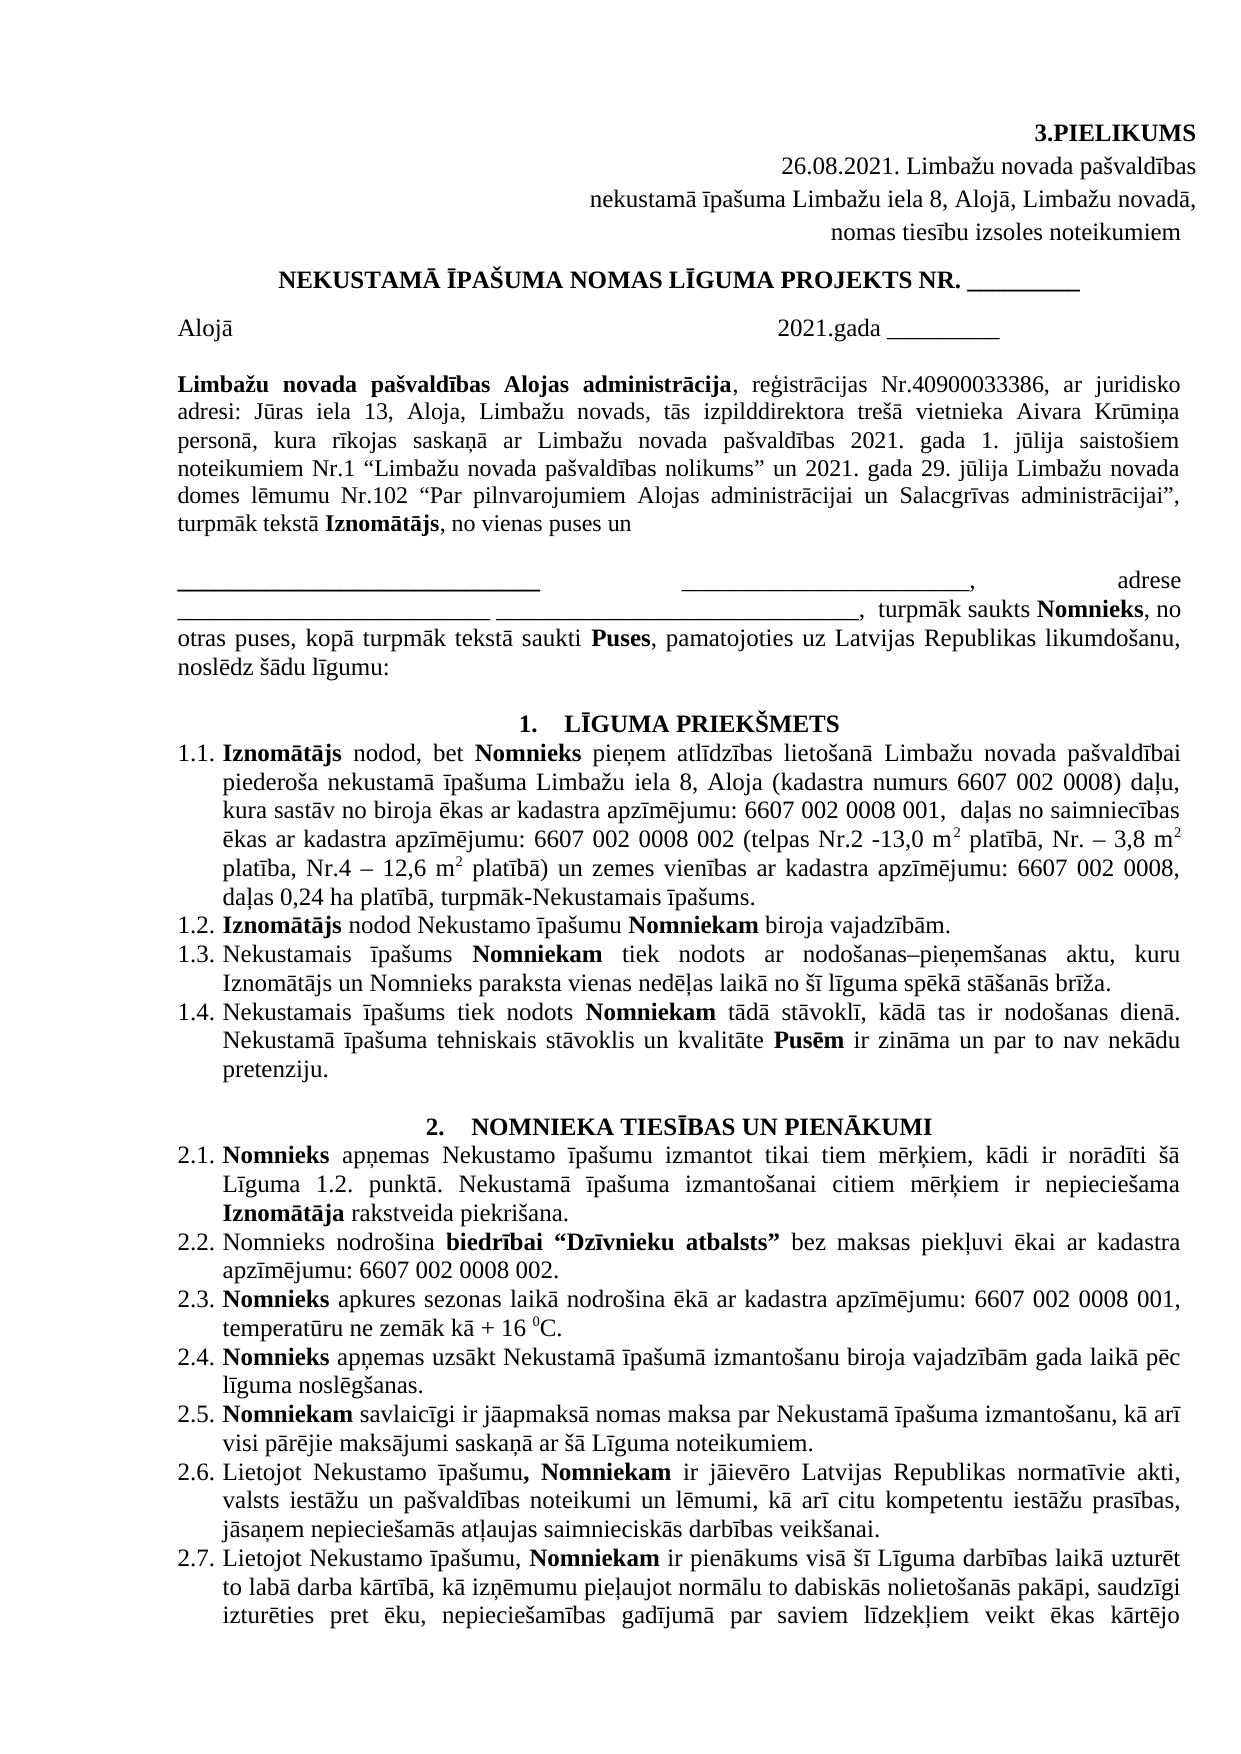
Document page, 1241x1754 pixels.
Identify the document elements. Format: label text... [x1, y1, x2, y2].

text Limbažu novada pašvaldības Alojas administrācija, reģistrācijas Nr.40900033386, ar juridisko adresi: Jūras iela 13, Aloja, Limbažu novads, tās izpilddirektora trešā vietnieka Aivara Krūmiņa personā, kura rīkojas saskaņā ar Limbažu novada pašvaldības 2021. gada 1. jūlija saistošiem noteikumiem Nr.1 “Limbažu novada pašvaldības nolikums” un 2021. gada 29. jūlija Limbažu novada domes lēmumu Nr.102 “Par pilnvarojumiem Alojas administrācijai un Salacgrīvas administrācijai”, turpmāk tekstā Iznomātājs, no vienas puses un [177, 370, 1181, 537]
text nomas tiesību izsoles noteikumiem [177, 217, 1181, 246]
list LĪGUMA PRIEKŠMETS [177, 709, 1181, 738]
list Nomniekam savlaicīgi ir jāapmaksā nomas maksa par Nekustamā īpašuma izmantošanu, kā arī visi pārējie maksājumi saskaņā ar šā Līguma noteikumiem. [177, 1399, 1181, 1457]
list Nomnieks apņemas uzsākt Nekustamā īpašumā izmantošanu biroja vajadzībām gada laikā pēc līguma noslēgšanas. [177, 1342, 1181, 1399]
text _____________________________ _______________________, adrese _________________________ _____________________________, turpmāk saukts Nomnieks, no otras puses, kopā turpmāk tekstā saukti Puses, pamatojoties uz Latvijas Republikas likumdošanu, noslēdz šādu līgumu: [177, 565, 1181, 680]
list Iznomātājs nodod, bet Nomnieks pieņem atlīdzības lietošanā Limbažu novada pašvaldībai piederoša nekustamā īpašuma Limbažu iela 8, Aloja (kadastra numurs 6607 002 0008) daļu, kura sastāv no biroja ēkas ar kadastra apzīmējumu: 6607 002 0008 001, daļas no saimniecības ēkas ar kadastra apzīmējumu: 6607 002 0008 002 (telpas Nr.2 -13,0 m2 platībā, Nr. – 3,8 m2 platība, Nr.4 – 12,6 m2 platībā) un zemes vienības ar kadastra apzīmējumu: 6607 002 0008, daļas 0,24 ha platībā, turpmāk-Nekustamais īpašums. [177, 738, 1181, 910]
list Iznomātājs nodod Nekustamo īpašumu Nomniekam biroja vajadzībām. [177, 910, 1181, 939]
text Alojā 2021.gada _________ [177, 313, 1181, 342]
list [177, 1543, 1181, 1629]
list Nomnieks apņemas Nekustamo īpašumu izmantot tikai tiem mērķiem, kādi ir norādīti šā Līguma 1.2. punktā. Nekustamā īpašuma izmantošanai citiem mērķiem ir nepieciešama Iznomātāja rakstveida piekrišana. [177, 1140, 1181, 1227]
list Lietojot Nekustamo īpašumu, Nomniekam ir jāievēro Latvijas Republikas normatīvie akti, valsts iestāžu un pašvaldības noteikumi un lēmumi, kā arī citu kompetentu iestāžu prasības, jāsaņem nepieciešamās atļaujas saimnieciskās darbības veikšanai. [177, 1457, 1181, 1543]
list Nomnieks nodrošina biedrībai “Dzīvnieku atbalsts” bez maksas piekļuvi ēkai ar kadastra apzīmējumu: 6607 002 0008 002. [177, 1227, 1181, 1284]
list Nekustamais īpašums Nomniekam tiek nodots ar nodošanas–pieņemšanas aktu, kuru Iznomātājs un Nomnieks paraksta vienas nedēļas laikā no šī līguma spēkā stāšanās brīža. [177, 939, 1181, 997]
text nekustamā īpašuma Limbažu iela 8, Alojā, Limbažu novadā, [177, 184, 1196, 213]
text NEKUSTAMĀ ĪPAŠUMA NOMAS LĪGUMA Projekts Nr. _________ [177, 265, 1181, 294]
list Nekustamais īpašums tiek nodots Nomniekam tādā stāvoklī, kādā tas ir nodošanas dienā. Nekustamā īpašuma tehniskais stāvoklis un kvalitāte Pusēm ir zināma un par to nav nekādu pretenziju. [177, 997, 1181, 1083]
text 3.pielikums [177, 118, 1196, 147]
list NOMNIEKA TIESĪBAS UN PIENĀKUMI [177, 1112, 1181, 1140]
list Nomnieks apkures sezonas laikā nodrošina ēkā ar kadastra apzīmējumu: 6607 002 0008 001, temperatūru ne zemāk kā + 16 0C. [177, 1284, 1181, 1342]
text 26.08.2021. Limbažu novada pašvaldības [177, 151, 1196, 180]
